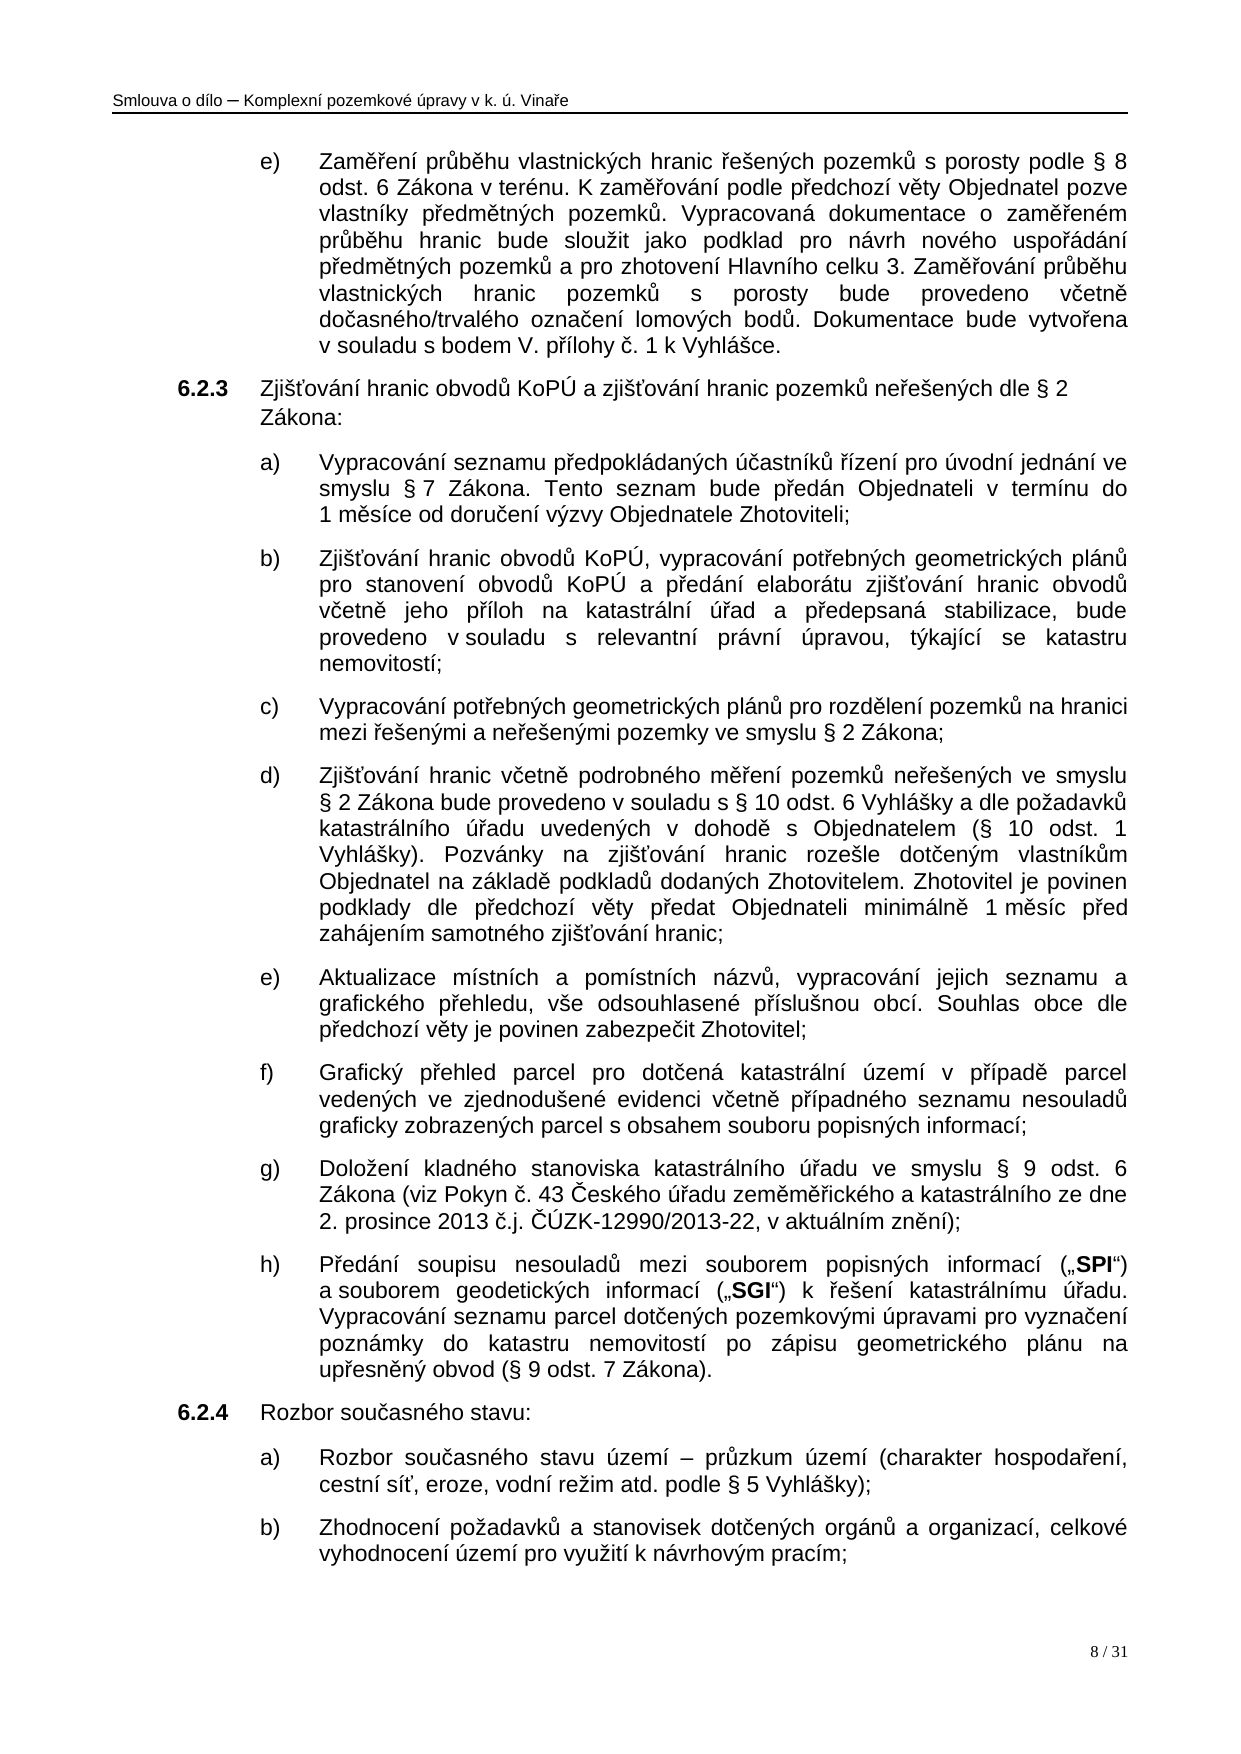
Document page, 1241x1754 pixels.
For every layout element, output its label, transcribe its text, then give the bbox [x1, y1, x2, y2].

list Rozbor současného stavu území – průzkum území (charakter hospodaření, cestní síť, eroze, vodní režim atd. podle § 5 Vyhlášky); [260, 1444, 1128, 1497]
text Rozbor současného stavu: [177, 1399, 1128, 1425]
text Zjišťování hranic obvodů KoPÚ a zjišťování hranic pozemků neřešených dle § 2 Zákona: [177, 375, 1128, 430]
list Zhodnocení požadavků a stanovisek dotčených orgánů a organizací, celkové vyhodnocení území pro využití k návrhovým pracím; [260, 1513, 1128, 1566]
list Aktualizace místních a pomístních názvů, vypracování jejich seznamu a grafického přehledu, vše odsouhlasené příslušnou obcí. Souhlas obce dle předchozí věty je povinen zabezpečit Zhotovitel; [260, 963, 1128, 1042]
list Vypracování potřebných geometrických plánů pro rozdělení pozemků na hranici mezi řešenými a neřešenými pozemky ve smyslu § 2 Zákona; [260, 693, 1128, 746]
list Zaměření průběhu vlastnických hranic řešených pozemků s porosty podle § 8 odst. 6 Zákona v terénu. K zaměřování podle předchozí věty Objednatel pozve vlastníky předmětných pozemků. Vypracovaná dokumentace o zaměřeném průběhu hranic bude sloužit jako podklad pro návrh nového uspořádání předmětných pozemků a pro zhotovení Hlavního celku 3. Zaměřování průběhu vlastnických hranic pozemků s porosty bude provedeno včetně dočasného/trvalého označení lomových bodů. Dokumentace bude vytvořena v souladu s bodem V. přílohy č. 1 k Vyhlášce. [260, 148, 1128, 358]
list Grafický přehled parcel pro dotčená katastrální území v případě parcel vedených ve zjednodušené evidenci včetně případného seznamu nesouladů graficky zobrazených parcel s obsahem souboru popisných informací; [260, 1059, 1128, 1138]
list Vypracování seznamu předpokládaných účastníků řízení pro úvodní jednání ve smyslu § 7 Zákona. Tento seznam bude předán Objednateli v termínu do 1 měsíce od doručení výzvy Objednatele Zhotoviteli; [260, 449, 1128, 528]
list Zjišťování hranic včetně podrobného měření pozemků neřešených ve smyslu § 2 Zákona bude provedeno v souladu s § 10 odst. 6 Vyhlášky a dle požadavků katastrálního úřadu uvedených v dohodě s Objednatelem (§ 10 odst. 1 Vyhlášky). Pozvánky na zjišťování hranic rozešle dotčeným vlastníkům Objednatel na základě podkladů dodaných Zhotovitelem. Zhotovitel je povinen podklady dle předchozí věty předat Objednateli minimálně 1 měsíc před zahájením samotného zjišťování hranic; [260, 762, 1128, 947]
list Doložení kladného stanoviska katastrálního úřadu ve smyslu § 9 odst. 6 Zákona (viz Pokyn č. 43 Českého úřadu zeměměřického a katastrálního ze dne 2. prosince 2013 č.j. ČÚZK-12990/2013-22, v aktuálním znění); [260, 1155, 1128, 1234]
list Zjišťování hranic obvodů KoPÚ, vypracování potřebných geometrických plánů pro stanovení obvodů KoPÚ a předání elaborátu zjišťování hranic obvodů včetně jeho příloh na katastrální úřad a předepsaná stabilizace, bude provedeno v souladu s relevantní právní úpravou, týkající se katastru nemovitostí; [260, 544, 1128, 676]
list Předání soupisu nesouladů mezi souborem popisných informací („SPI“) a souborem geodetických informací („SGI“) k řešení katastrálnímu úřadu. Vypracování seznamu parcel dotčených pozemkovými úpravami pro vyznačení poznámky do katastru nemovitostí po zápisu geometrického plánu na upřesněný obvod (§ 9 odst. 7 Zákona). [260, 1251, 1128, 1382]
